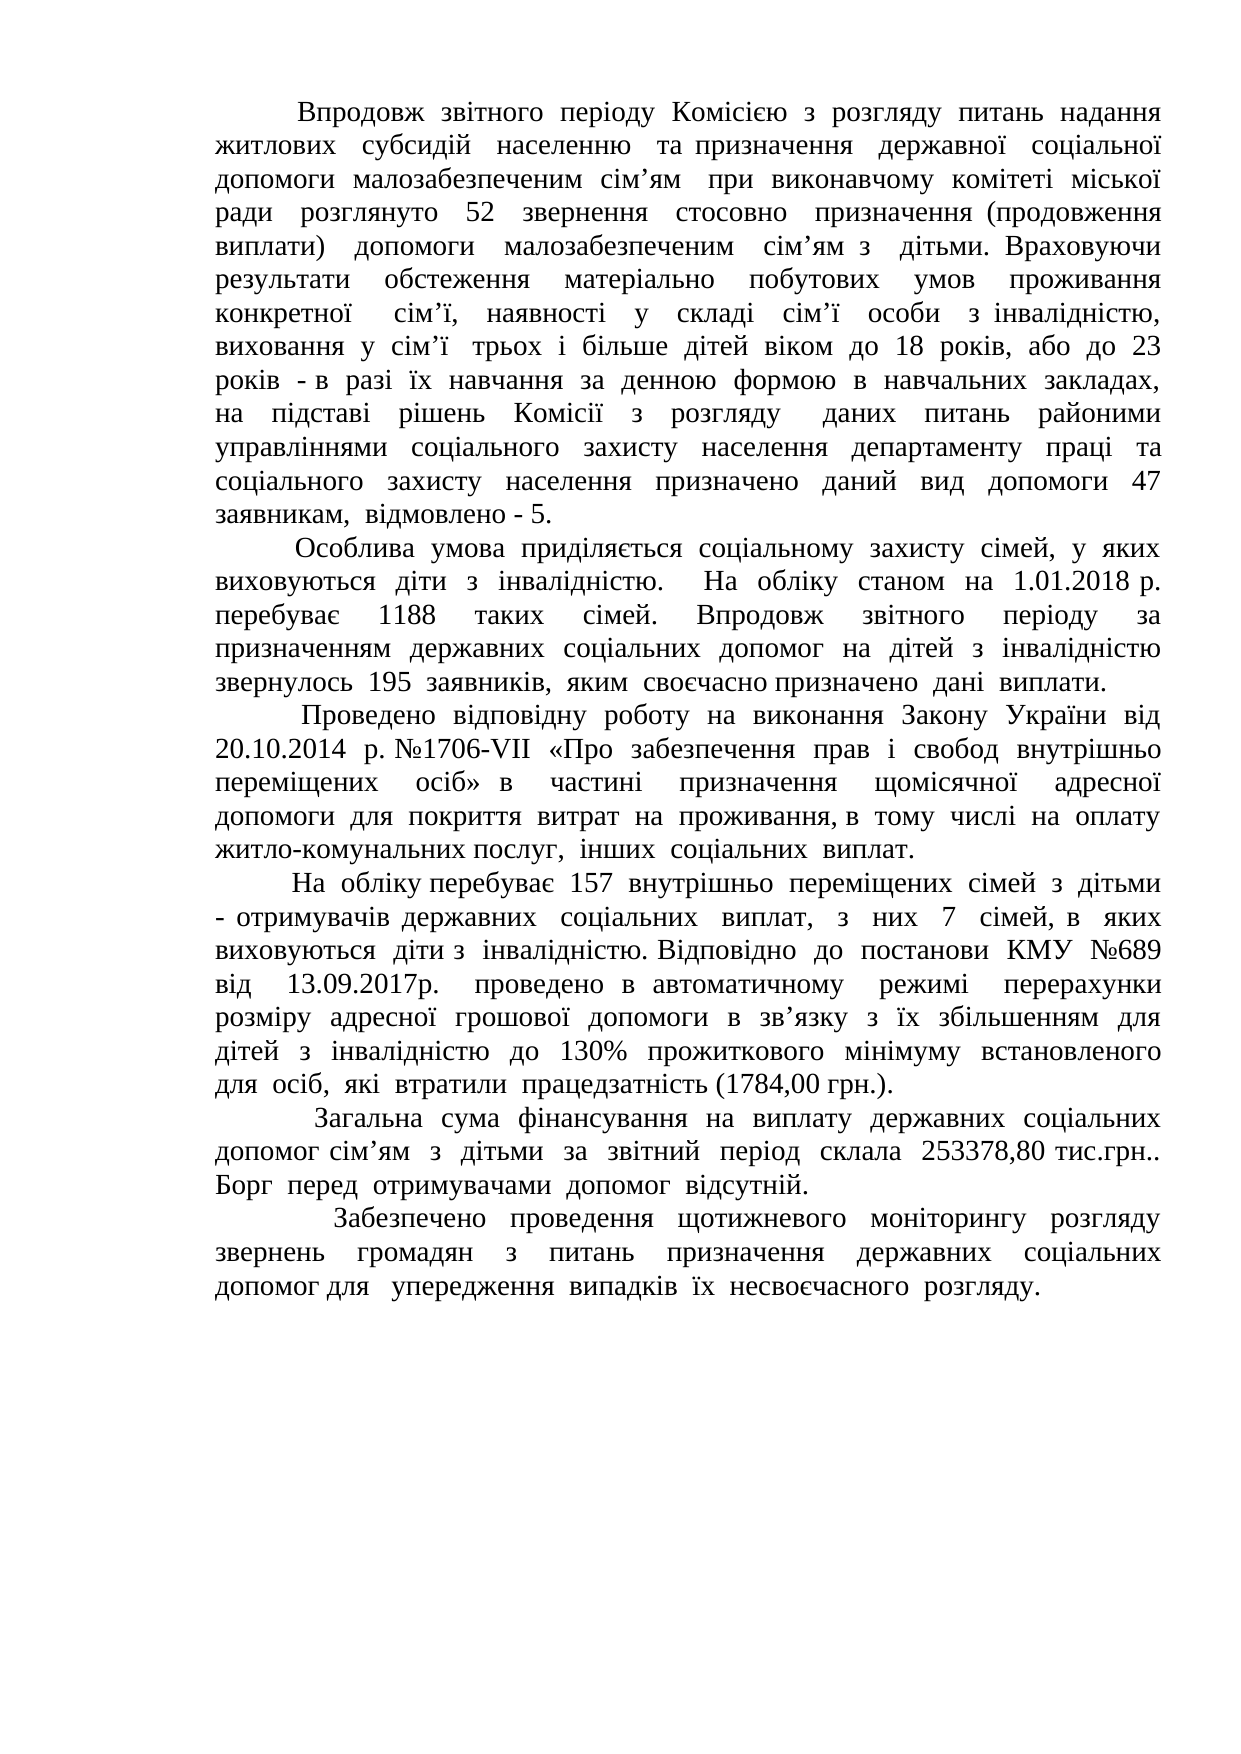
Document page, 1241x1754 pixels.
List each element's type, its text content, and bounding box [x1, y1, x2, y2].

text Загальна сума фінансування на виплату державних соціальних допомог сім’ям з дітьми за звітний період склала 253378,80 тис.грн.. Борг перед отримувачами допомог відсутній. [215, 1100, 1162, 1201]
text На обліку перебуває 157 внутрішньо переміщених сімей з дітьми - отримувачів державних соціальних виплат, з них 7 сімей, в яких виховуються діти з інвалідністю. Відповідно до постанови КМУ №689 від 13.09.2017р. проведено в автоматичному режимі перерахунки розміру адресної грошової допомоги в зв’язку з їх збільшенням для дітей з інвалідністю до 130% прожиткового мінімуму встановленого для осіб, які втратили працедзатність (1784,00 грн.). [215, 865, 1162, 1100]
text Особлива умова приділяється соціальному захисту сімей, у яких виховуються діти з інвалідністю. На обліку станом на 1.01.2018 р. перебуває 1188 таких сімей. Впродовж звітного періоду за призначенням державних соціальних допомог на дітей з інвалідністю звернулось 195 заявників, яким своєчасно призначено дані виплати. [215, 530, 1162, 697]
text Забезпечено проведення щотижневого моніторингу розгляду звернень громадян з питань призначення державних соціальних допомог для упередження випадків їх несвоєчасного розгляду. [215, 1201, 1162, 1301]
text Впродовж звітного періоду Комісією з розгляду питань надання житлових субсидій населенню та призначення державної соціальної допомоги малозабезпеченим сім’ям при виконавчому комітеті міської ради розглянуто 52 звернення стосовно призначення (продовження виплати) допомоги малозабезпеченим сім’ям з дітьми. Враховуючи результати обстеження матеріально побутових умов проживання конкретної сім’ї, наявності у складі сім’ї особи з інвалідністю, виховання у сім’ї трьох і більше дітей віком до 18 років, або до 23 років - в разі їх навчання за денною формою в навчальних закладах, на підставі рішень Комісії з розгляду даних питань районими управліннями соціального захисту населення департаменту праці та соціального захисту населення призначено даний вид допомоги 47 заявникам, відмовлено - 5. [215, 94, 1162, 530]
text Проведено відповідну роботу на виконання Закону України від 20.10.2014 р. №1706-VІІ «Про забезпечення прав і свобод внутрішньо переміщених осіб» в частині призначення щомісячної адресної допомоги для покриття витрат на проживання, в тому числі на оплату житло-комунальних послуг, інших соціальних виплат. [215, 697, 1162, 865]
